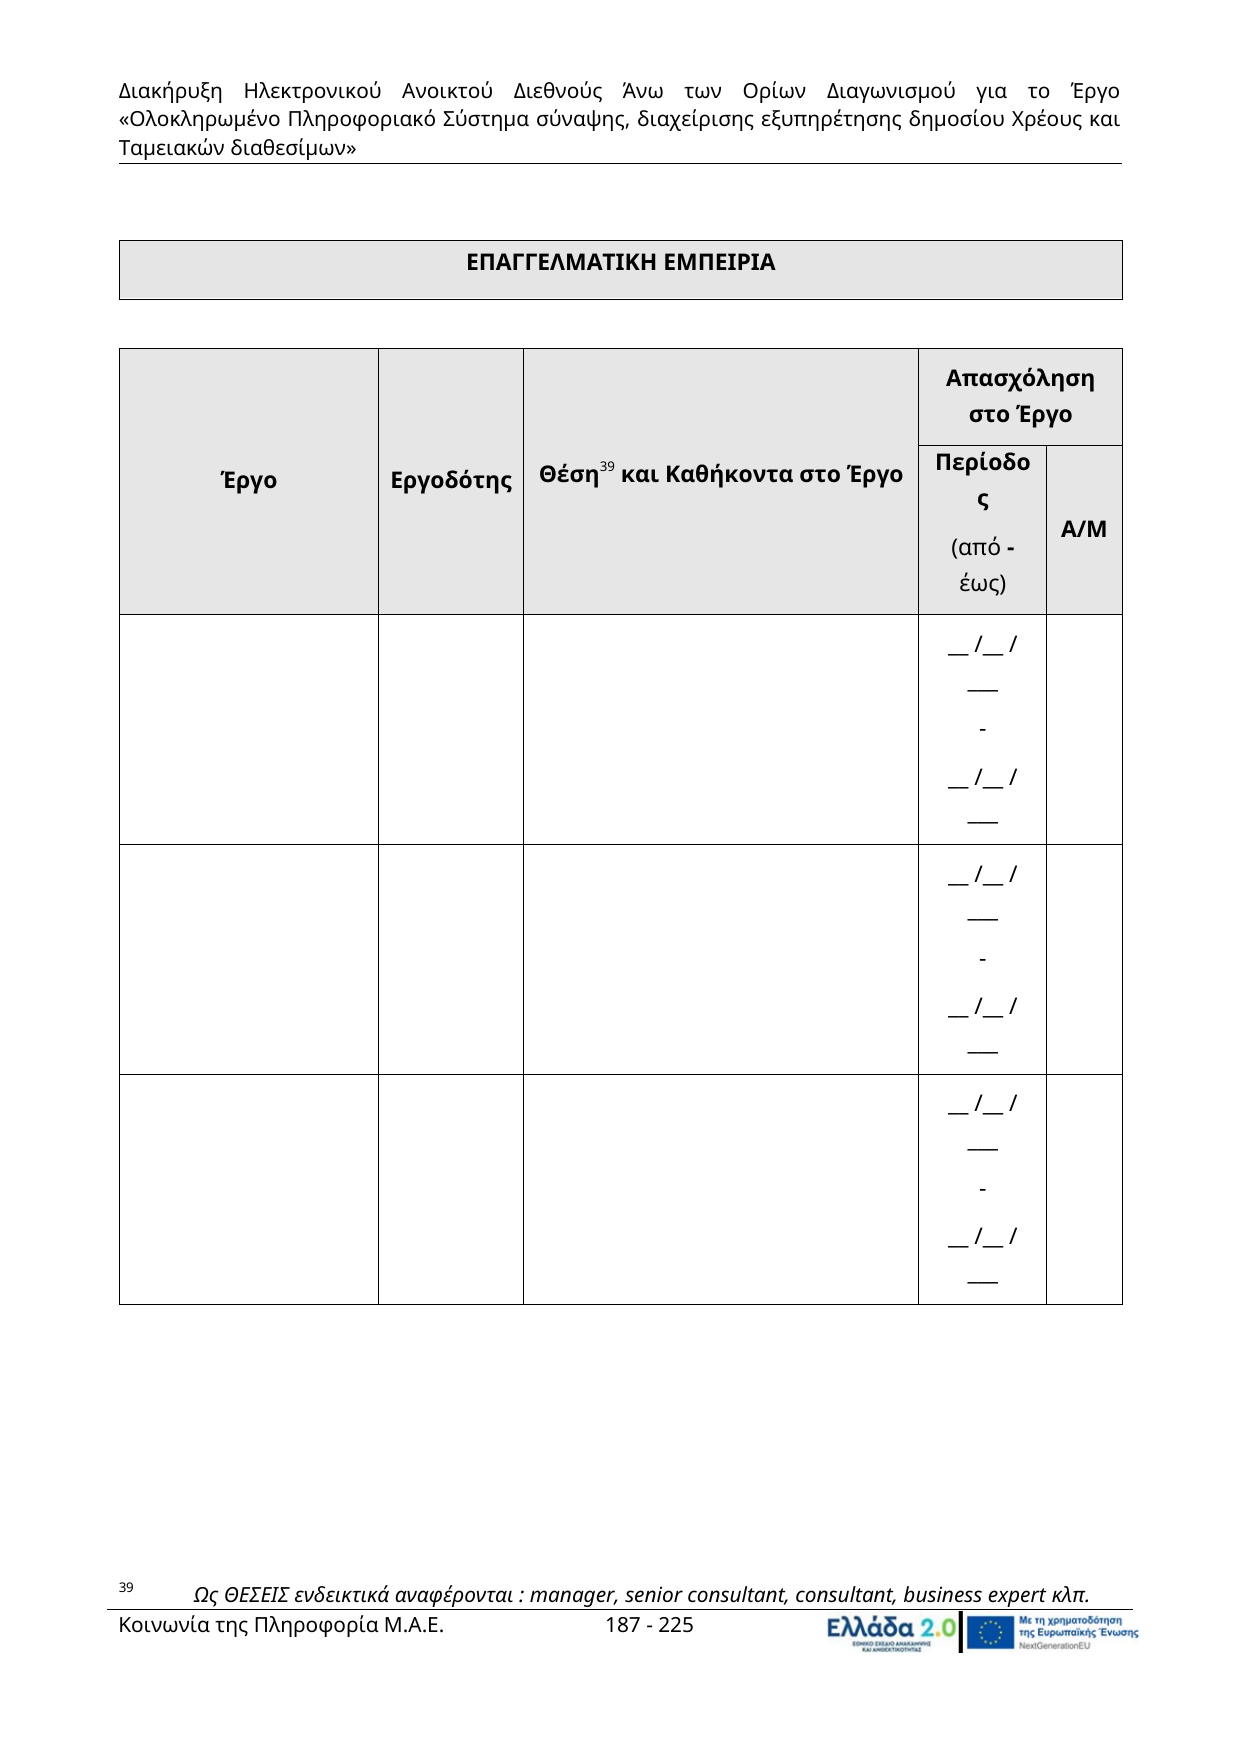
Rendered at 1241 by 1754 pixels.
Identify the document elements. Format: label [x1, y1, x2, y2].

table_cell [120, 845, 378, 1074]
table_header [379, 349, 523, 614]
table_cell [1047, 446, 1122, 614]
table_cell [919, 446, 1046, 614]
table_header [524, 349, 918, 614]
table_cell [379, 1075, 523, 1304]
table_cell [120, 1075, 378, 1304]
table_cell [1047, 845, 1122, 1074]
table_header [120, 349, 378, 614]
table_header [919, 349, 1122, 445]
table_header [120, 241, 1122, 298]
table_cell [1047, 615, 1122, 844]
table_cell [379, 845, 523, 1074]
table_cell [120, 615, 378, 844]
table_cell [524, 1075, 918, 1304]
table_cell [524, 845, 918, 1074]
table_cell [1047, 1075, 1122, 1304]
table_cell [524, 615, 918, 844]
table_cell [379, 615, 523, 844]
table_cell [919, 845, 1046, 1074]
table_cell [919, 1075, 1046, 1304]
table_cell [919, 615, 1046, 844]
picture [826, 1611, 1143, 1653]
